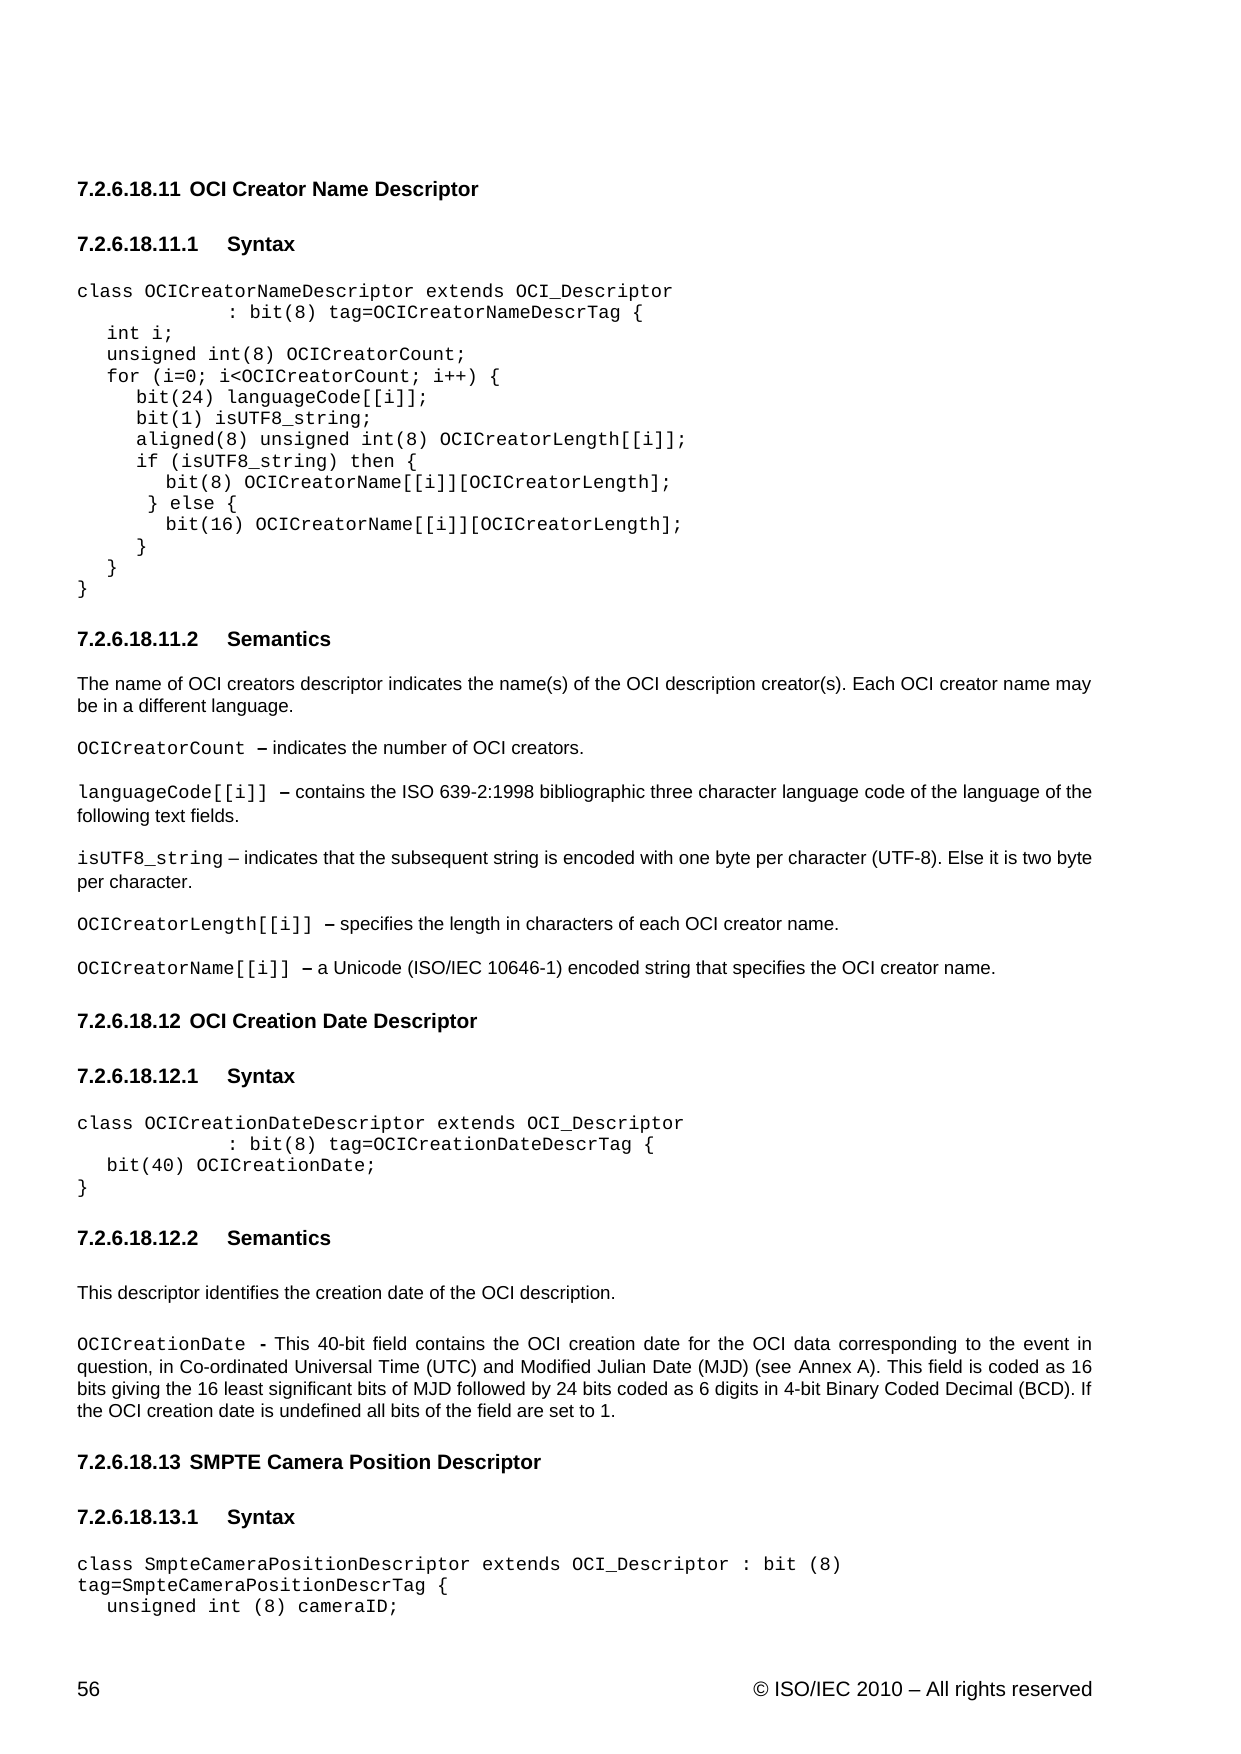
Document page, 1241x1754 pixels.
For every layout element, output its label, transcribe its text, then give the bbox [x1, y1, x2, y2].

subtitle Syntax [77, 1506, 1092, 1529]
text bit(24) languageCode[[i]]; [77, 388, 1092, 409]
text languageCode[[i]] – contains the ISO 639-2:1998 bibliographic three character language code of the language of the following text fields. [77, 781, 1092, 826]
text for (i=0; i<OCICreatorCount; i++) { [77, 366, 1092, 388]
text bit(1) isUTF8_string; [77, 409, 1092, 430]
subtitle OCI Creator Name Descriptor [77, 177, 1092, 201]
text bit(16) OCICreatorName[[i]][OCICreatorLength]; [77, 515, 1092, 536]
subtitle SMPTE Camera Position Descriptor [77, 1450, 1092, 1474]
subtitle Syntax [77, 1065, 1092, 1089]
text OCICreatorName[[i]] – a Unicode (ISO/IEC 10646-1) encoded string that specifies the OCI creator name. [77, 957, 1092, 980]
text : bit(8) tag=OCICreatorNameDescrTag { [152, 303, 1092, 324]
subtitle OCI Creation Date Descriptor [77, 1009, 1092, 1033]
text isUTF8_string – indicates that the subsequent string is encoded with one byte per character (UTF-8). Else it is two byte per character. [77, 847, 1092, 892]
text bit(8) OCICreatorName[[i]][OCICreatorLength]; [77, 473, 1092, 494]
text if (isUTF8_string) then { [77, 451, 1092, 473]
text } [77, 1177, 1092, 1199]
text class OCICreatorNameDescriptor extends OCI_Descriptor [77, 281, 1092, 303]
subtitle Semantics [77, 628, 1092, 652]
text : bit(8) tag=OCICreationDateDescrTag { [152, 1135, 1092, 1156]
text int i; [77, 324, 1092, 345]
text OCICreatorLength[[i]] – specifies the length in characters of each OCI creator name. [77, 913, 1092, 936]
text unsigned int (8) cameraID; [77, 1597, 1092, 1618]
text This descriptor identifies the creation date of the OCI description. [77, 1281, 1092, 1303]
text The name of OCI creators descriptor indicates the name(s) of the OCI description creator(s). Each OCI creator name may be in a different language. [77, 672, 1092, 716]
text class SmpteCameraPositionDescriptor extends OCI_Descriptor : bit (8) tag=SmpteCameraPositionDescrTag { [77, 1554, 1092, 1597]
text } else { [77, 494, 1092, 515]
text OCICreatorCount – indicates the number of OCI creators. [77, 737, 1092, 760]
text aligned(8) unsigned int(8) OCICreatorLength[[i]]; [77, 430, 1092, 451]
text unsigned int(8) OCICreatorCount; [77, 345, 1092, 366]
text bit(40) OCICreationDate; [77, 1156, 1092, 1177]
text } [77, 536, 1092, 558]
text } [77, 558, 1092, 579]
text class OCICreationDateDescriptor extends OCI_Descriptor [77, 1114, 1092, 1135]
subtitle Syntax [77, 232, 1092, 256]
text OCICreationDate - This 40-bit field contains the OCI creation date for the OCI data corresponding to the event in question, in Co-ordinated Universal Time (UTC) and Modified Julian Date (MJD) (see Annex A). This field is coded as 16 bits giving the 16 least significant bits of MJD followed by 24 bits coded as 6 digits in 4-bit Binary Coded Decimal (BCD). If the OCI creation date is undefined all bits of the field are set to 1. [77, 1332, 1092, 1421]
subtitle Semantics [77, 1226, 1092, 1250]
text } [77, 579, 1092, 600]
